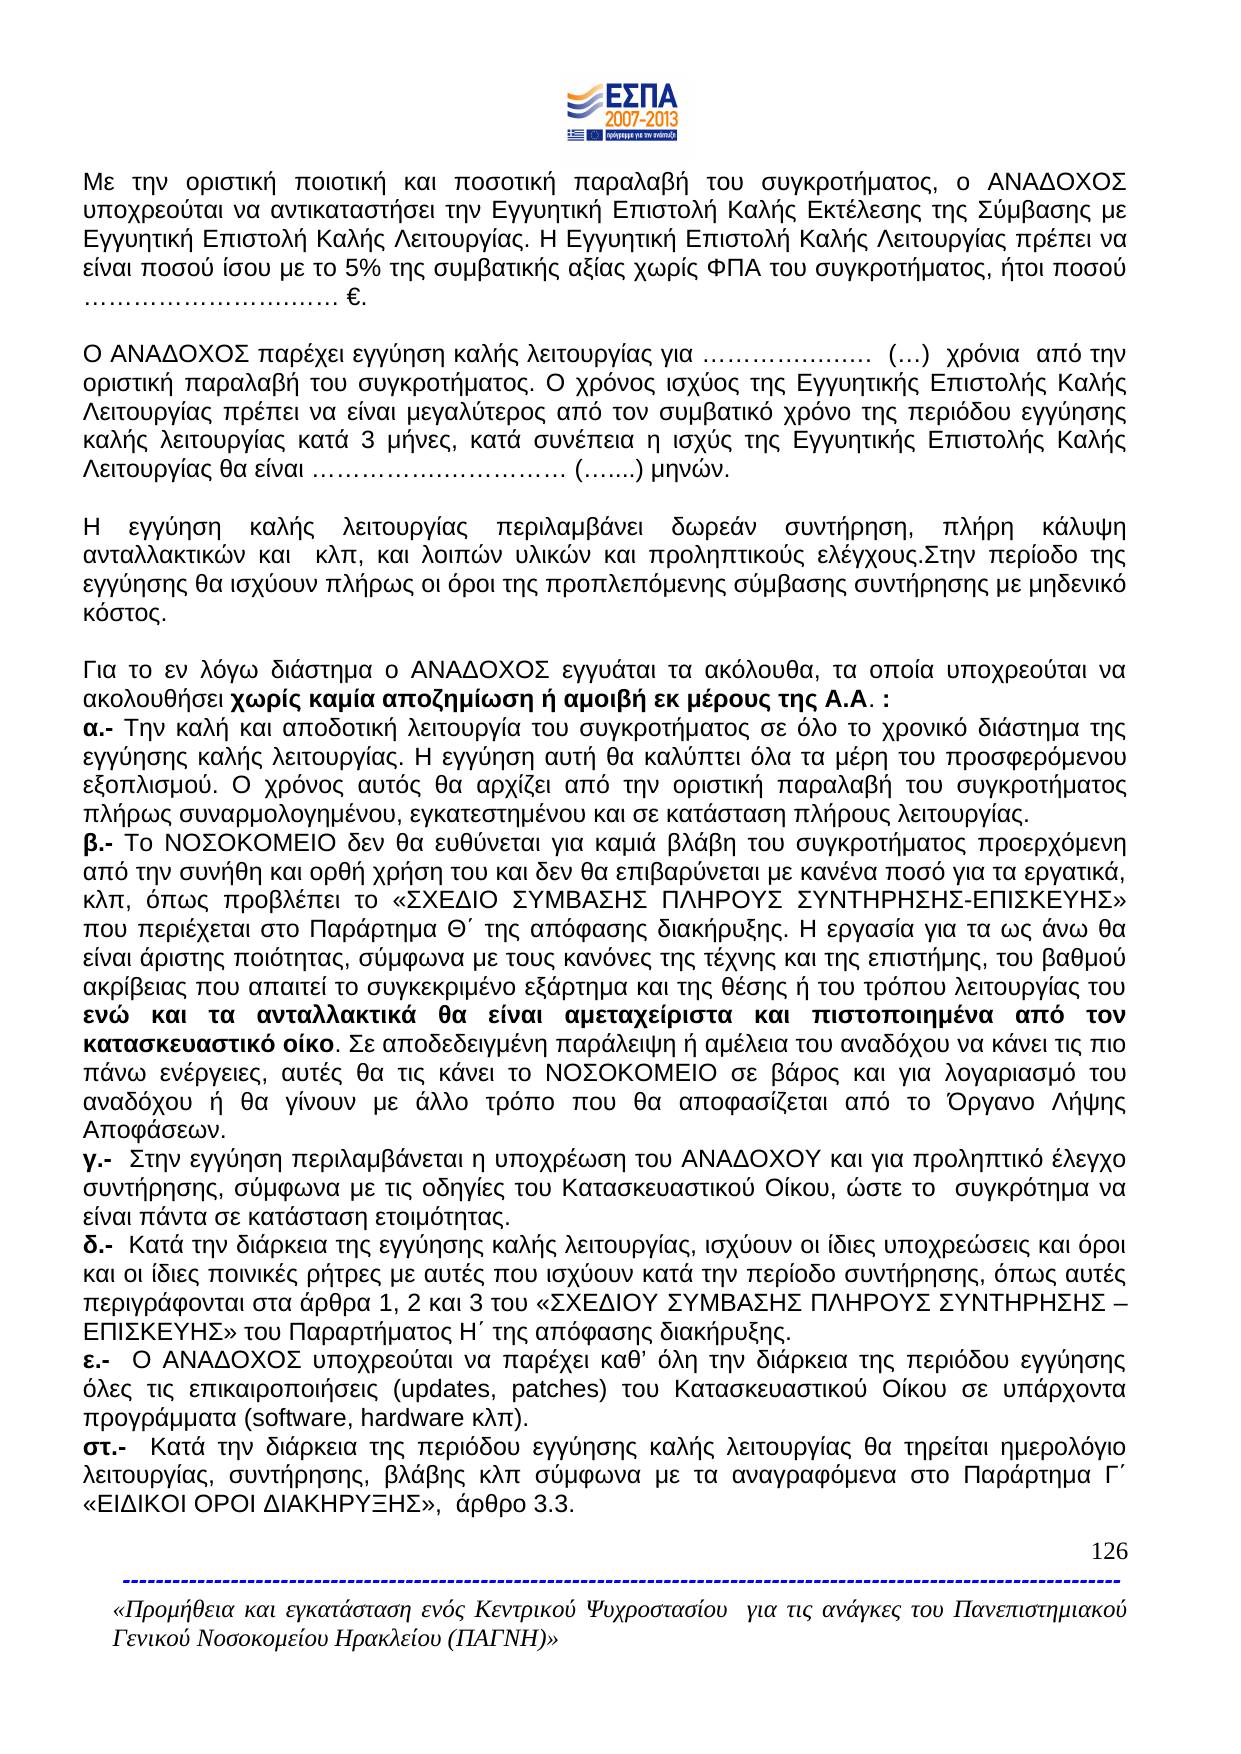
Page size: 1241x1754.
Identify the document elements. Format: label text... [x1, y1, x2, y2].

text α.- Την καλή και αποδοτική λειτουργία του συγκροτήματος σε όλο το χρονικό διάστημα της εγγύησης καλής λειτουργίας. Η εγγύηση αυτή θα καλύπτει όλα τα μέρη του προσφερόμενου εξοπλισμού. Ο χρόνος αυτός θα αρχίζει από την οριστική παραλαβή του συγκροτήματος πλήρως συναρμολογημένου, εγκατεστημένου και σε κατάσταση πλήρους λειτουργίας. [83, 713, 1128, 828]
text δ.- Κατά την διάρκεια της εγγύησης καλής λειτουργίας, ισχύουν οι ίδιες υποχρεώσεις και όροι και οι ίδιες ποινικές ρήτρες με αυτές που ισχύουν κατά την περίοδο συντήρησης, όπως αυτές περιγράφονται στα άρθρα 1, 2 και 3 του «ΣΧΕΔΙΟΥ ΣΥΜΒΑΣΗΣ ΠΛΗΡΟΥΣ ΣΥΝΤΗΡΗΣΗΣ – ΕΠΙΣΚΕΥΗΣ» του Παραρτήματος Η΄ της απόφασης διακήρυξης. [83, 1230, 1128, 1345]
text β.- Το ΝΟΣΟΚΟΜΕΙΟ δεν θα ευθύνεται για καμιά βλάβη του συγκροτήματος προερχόμενη από την συνήθη και ορθή χρήση του και δεν θα επιβαρύνεται με κανένα ποσό για τα εργατικά, κλπ, όπως προβλέπει το «ΣΧΕΔΙΟ ΣΥΜΒΑΣΗΣ ΠΛΗΡΟΥΣ ΣΥΝΤΗΡΗΣΗΣ-ΕΠΙΣΚΕΥΗΣ» που περιέχεται στο Παράρτημα Θ΄ της απόφασης διακήρυξης. Η εργασία για τα ως άνω θα είναι άριστης ποιότητας, σύμφωνα με τους κανόνες της τέχνης και της επιστήμης, του βαθμού ακρίβειας που απαιτεί το συγκεκριμένο εξάρτημα και της θέσης ή του τρόπου λειτουργίας του ενώ και τα ανταλλακτικά θα είναι αμεταχείριστα και πιστοποιημένα από τον κατασκευαστικό οίκο. Σε αποδεδειγμένη παράλειψη ή αμέλεια του αναδόχου να κάνει τις πιο πάνω ενέργειες, αυτές θα τις κάνει το ΝΟΣΟΚΟΜΕΙΟ σε βάρος και για λογαριασμό του αναδόχου ή θα γίνουν με άλλο τρόπο που θα αποφασίζεται από το Όργανο Λήψης Αποφάσεων. [83, 828, 1128, 1144]
text γ.- Στην εγγύηση περιλαμβάνεται η υποχρέωση του ΑΝΑΔΟΧΟΥ και για προληπτικό έλεγχο συντήρησης, σύμφωνα με τις οδηγίες του Κατασκευαστικού Οίκου, ώστε το συγκρότημα να είναι πάντα σε κατάσταση ετοιμότητας. [83, 1144, 1128, 1230]
picture [558, 73, 690, 162]
text Για το εν λόγω διάστημα ο ΑΝΑΔΟΧΟΣ εγγυάται τα ακόλουθα, τα οποία υποχρεούται να ακολουθήσει χωρίς καμία αποζημίωση ή αμοιβή εκ μέρους της Α.Α. : [83, 655, 1128, 713]
text Με την οριστική ποιοτική και ποσοτική παραλαβή του συγκροτήματος, ο ΑΝΑΔΟΧΟΣ υποχρεούται να αντικαταστήσει την Εγγυητική Επιστολή Καλής Εκτέλεσης της Σύμβασης με Εγγυητική Επιστολή Καλής Λειτουργίας. Η Εγγυητική Επιστολή Καλής Λειτουργίας πρέπει να είναι ποσού ίσου με το 5% της συμβατικής αξίας χωρίς ΦΠΑ του συγκροτήματος, ήτοι ποσού …………………….…… €. [83, 167, 1128, 310]
text Η εγγύηση καλής λειτουργίας περιλαμβάνει δωρεάν συντήρηση, πλήρη κάλυψη ανταλλακτικών και κλπ, και λοιπών υλικών και προληπτικούς ελέγχους.Στην περίοδο της εγγύησης θα ισχύουν πλήρως οι όροι της προπλεπόμενης σύμβασης συντήρησης με μηδενικό κόστος. [83, 512, 1128, 627]
text Ο ΑΝΑΔΟΧΟΣ παρέχει εγγύηση καλής λειτουργίας για ………….….…. (…) χρόνια από την οριστική παραλαβή του συγκροτήματος. Ο χρόνος ισχύος της Εγγυητικής Επιστολής Καλής Λειτουργίας πρέπει να είναι μεγαλύτερος από τον συμβατικό χρόνο της περιόδου εγγύησης καλής λειτουργίας κατά 3 μήνες, κατά συνέπεια η ισχύς της Εγγυητικής Επιστολής Καλής Λειτουργίας θα είναι …………….…………… (…....) μηνών. [83, 339, 1128, 483]
text στ.- Κατά την διάρκεια της περιόδου εγγύησης καλής λειτουργίας θα τηρείται ημερολόγιο λειτουργίας, συντήρησης, βλάβης κλπ σύμφωνα με τα αναγραφόμενα στο Παράρτημα Γ΄ «ΕΙΔΙΚΟΙ ΟΡΟΙ ΔΙΑΚΗΡΥΞΗΣ», άρθρο 3.3. [83, 1432, 1128, 1518]
text ε.- Ο ΑΝΑΔΟΧΟΣ υποχρεούται να παρέχει καθ’ όλη την διάρκεια της περιόδου εγγύησης όλες τις επικαιροποιήσεις (updates, patches) του Κατασκευαστικού Οίκου σε υπάρχοντα προγράμματα (software, hardware κλπ). [83, 1345, 1128, 1432]
